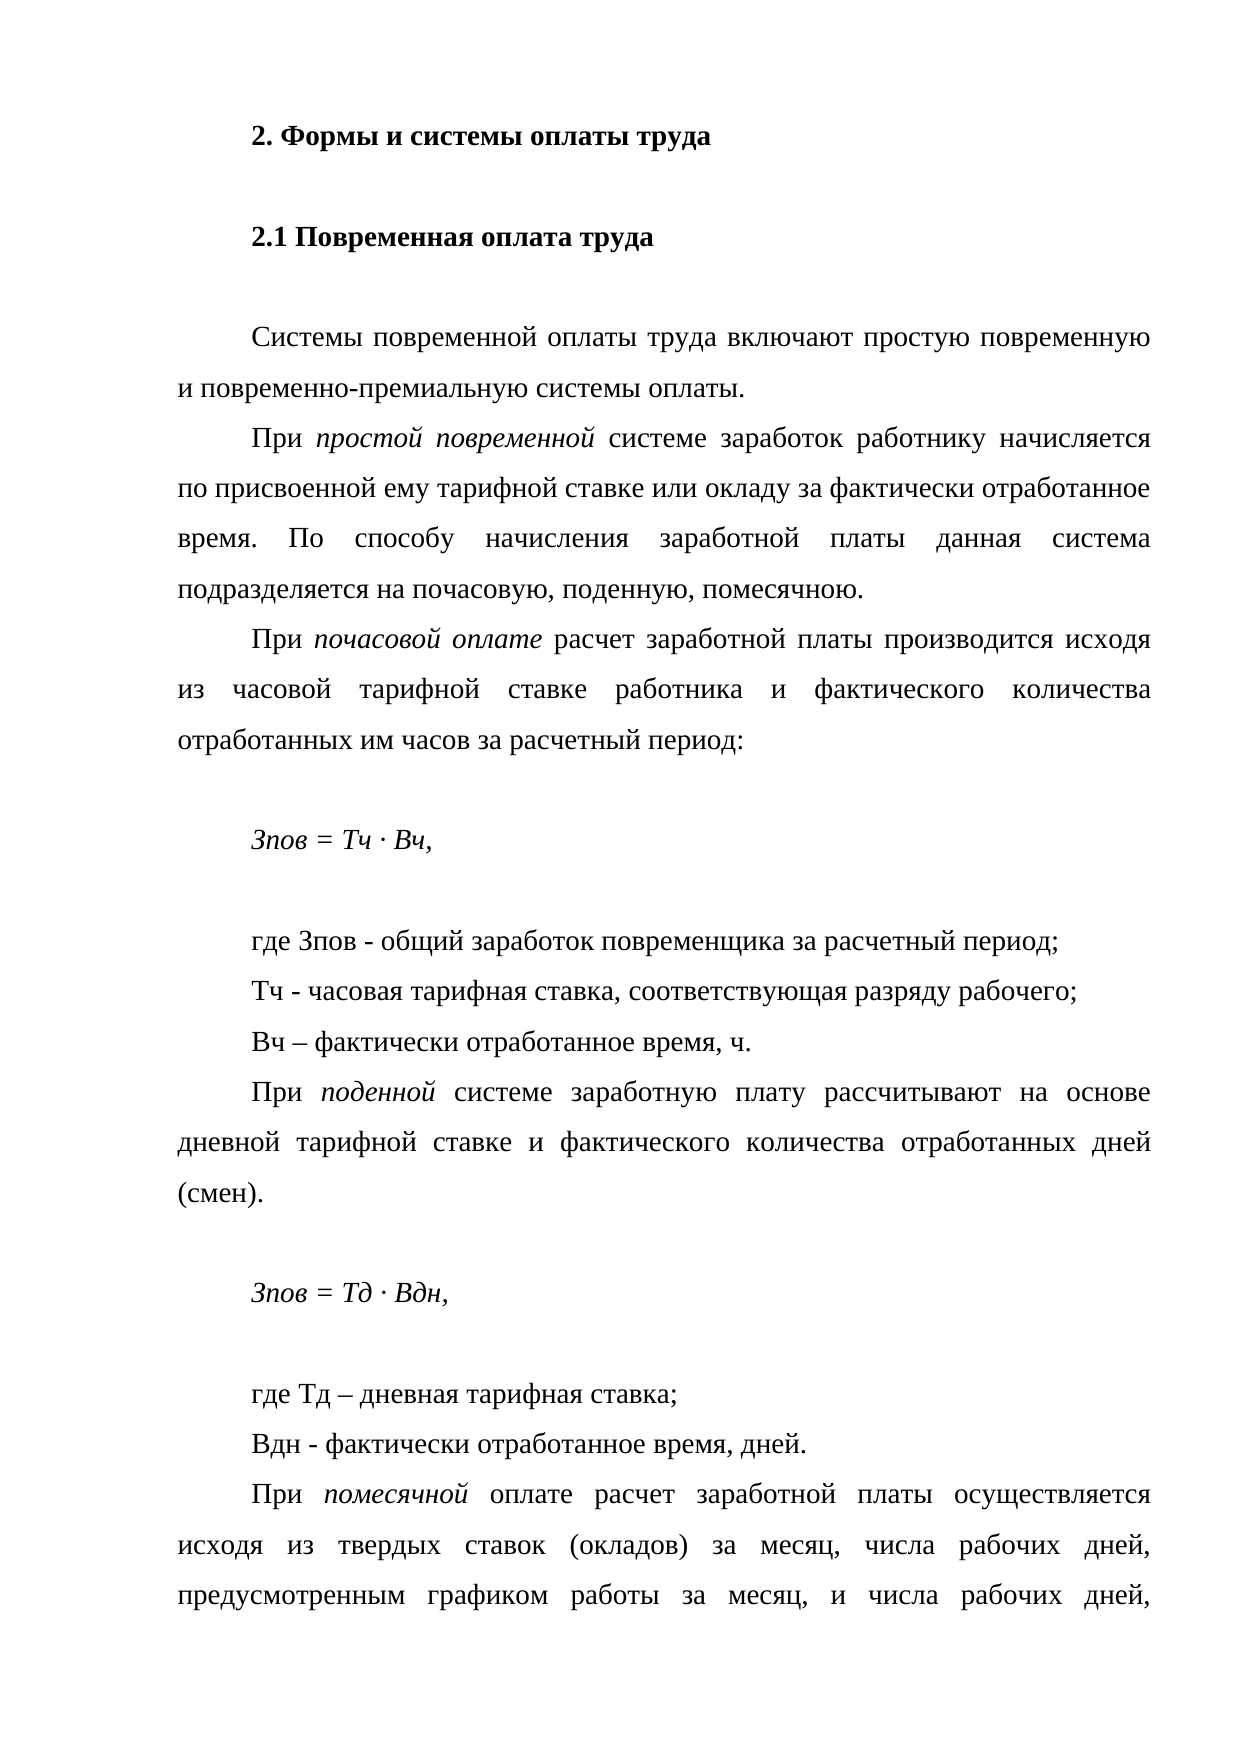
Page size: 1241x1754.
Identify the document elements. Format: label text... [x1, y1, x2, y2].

text Вч – фактически отработанное время, ч. [177, 1024, 1152, 1057]
text При простой повременной системе заработок работнику начисляется по присвоенной ему тарифной ставке или окладу за фактически отработанное время. По способу начисления заработной платы данная система подразделяется на почасовую, поденную, помесячною. [177, 420, 1152, 604]
text Тч - часовая тарифная ставка, соответствующая разряду рабочего; [177, 973, 1152, 1007]
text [177, 1477, 1152, 1611]
text Вдн - фактически отработанное время, дней. [177, 1426, 1152, 1460]
text При поденной системе заработную плату рассчитывают на основе дневной тарифной ставке и фактического количества отработанных дней (смен). [177, 1074, 1152, 1208]
text При почасовой оплате расчет заработной платы производится исходя из часовой тарифной ставке работника и фактического количества отработанных им часов за расчетный период: [177, 621, 1152, 755]
text где Тд – дневная тарифная ставка; [177, 1376, 1152, 1409]
text 2. Формы и системы оплаты труда [177, 118, 1152, 152]
text Системы повременной оплаты труда включают простую повременную и повременно-премиальную системы оплаты. [177, 319, 1152, 403]
text 2.1 Повременная оплата труда [177, 219, 1152, 252]
text Зпов = Тд · Вдн, [177, 1275, 1152, 1309]
text Зпов = Тч · Вч, [177, 822, 1152, 856]
text где Зпов - общий заработок повременщика за расчетный период; [177, 923, 1152, 957]
